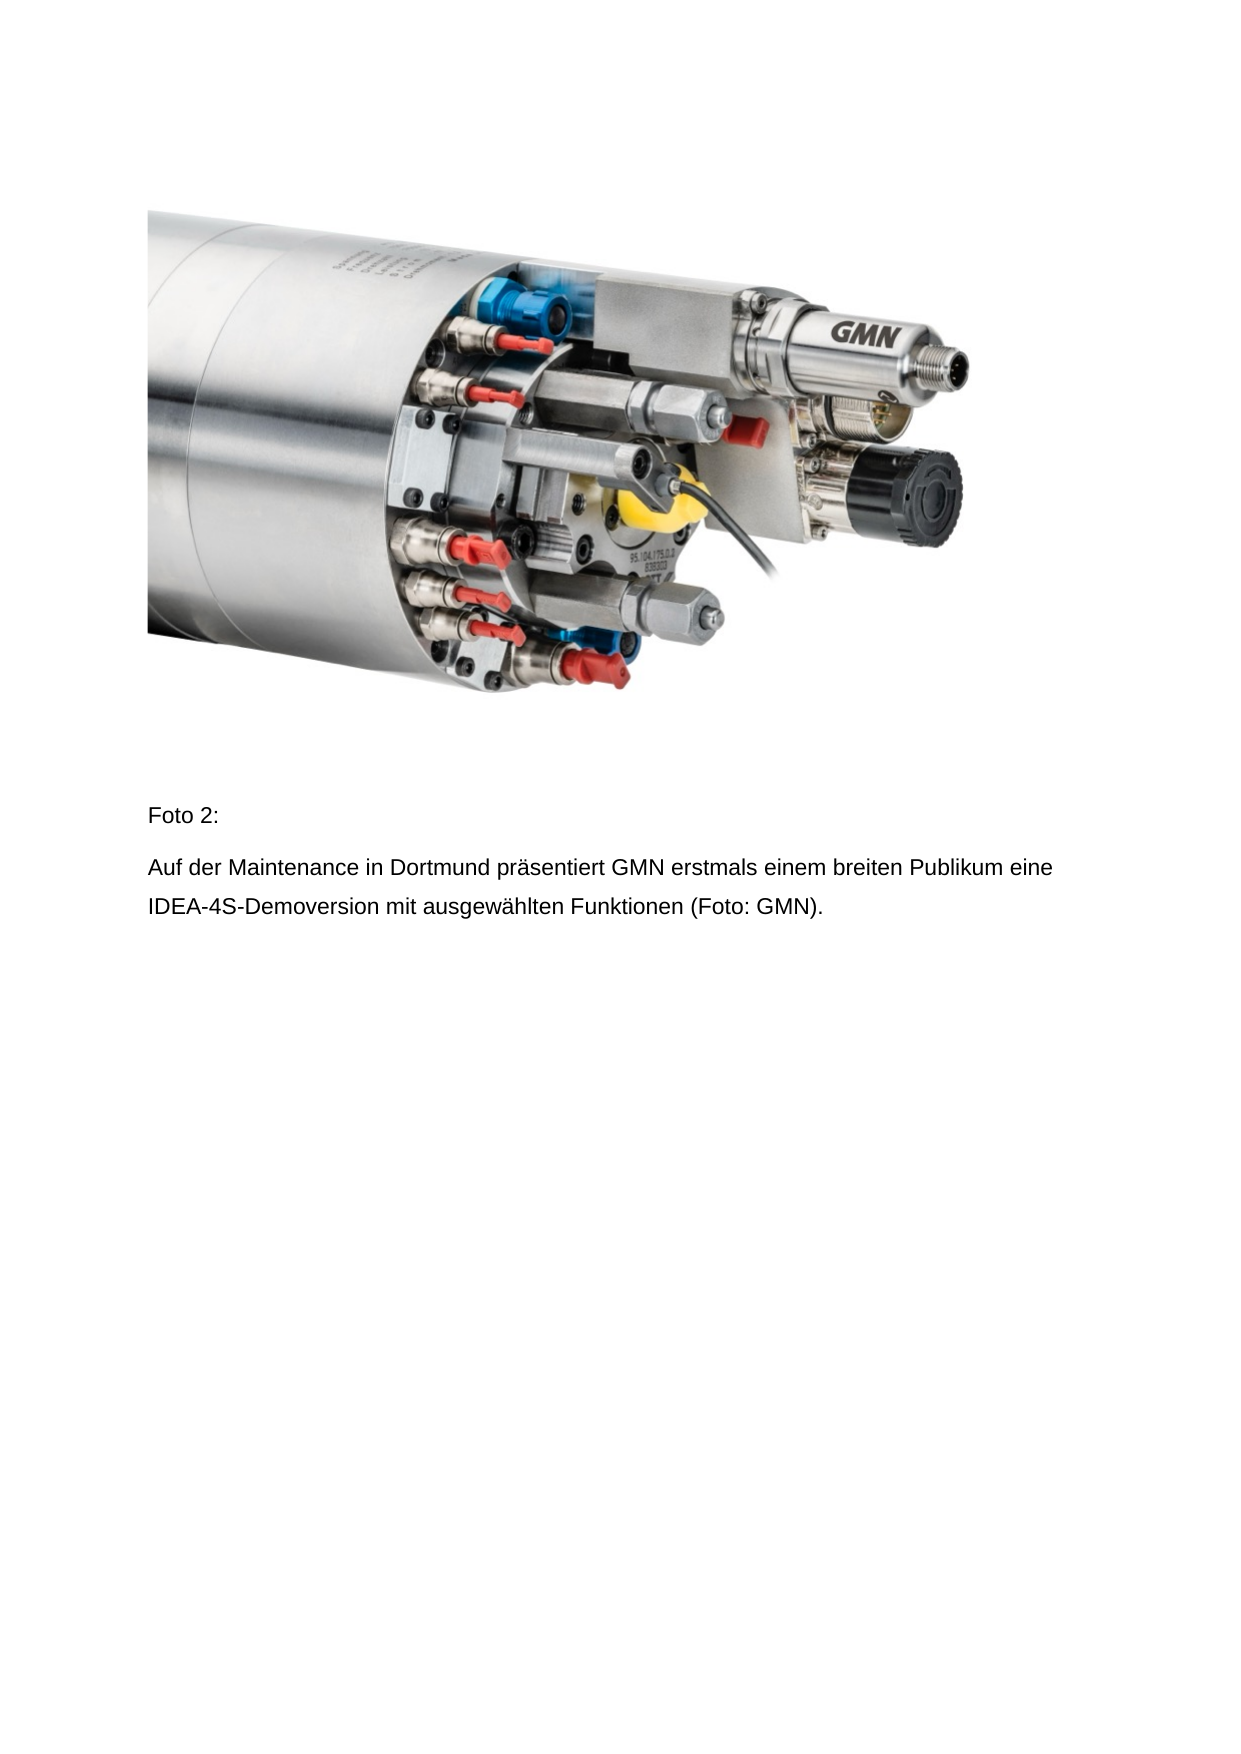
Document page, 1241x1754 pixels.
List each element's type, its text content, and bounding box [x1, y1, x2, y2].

picture [147, 147, 1093, 778]
text Foto 2: [148, 802, 1093, 828]
text Auf der Maintenance in Dortmund präsentiert GMN erstmals einem breiten Publikum eine IDEA-4S-Demoversion mit ausgewählten Funktionen (Foto: GMN). [148, 854, 1093, 919]
